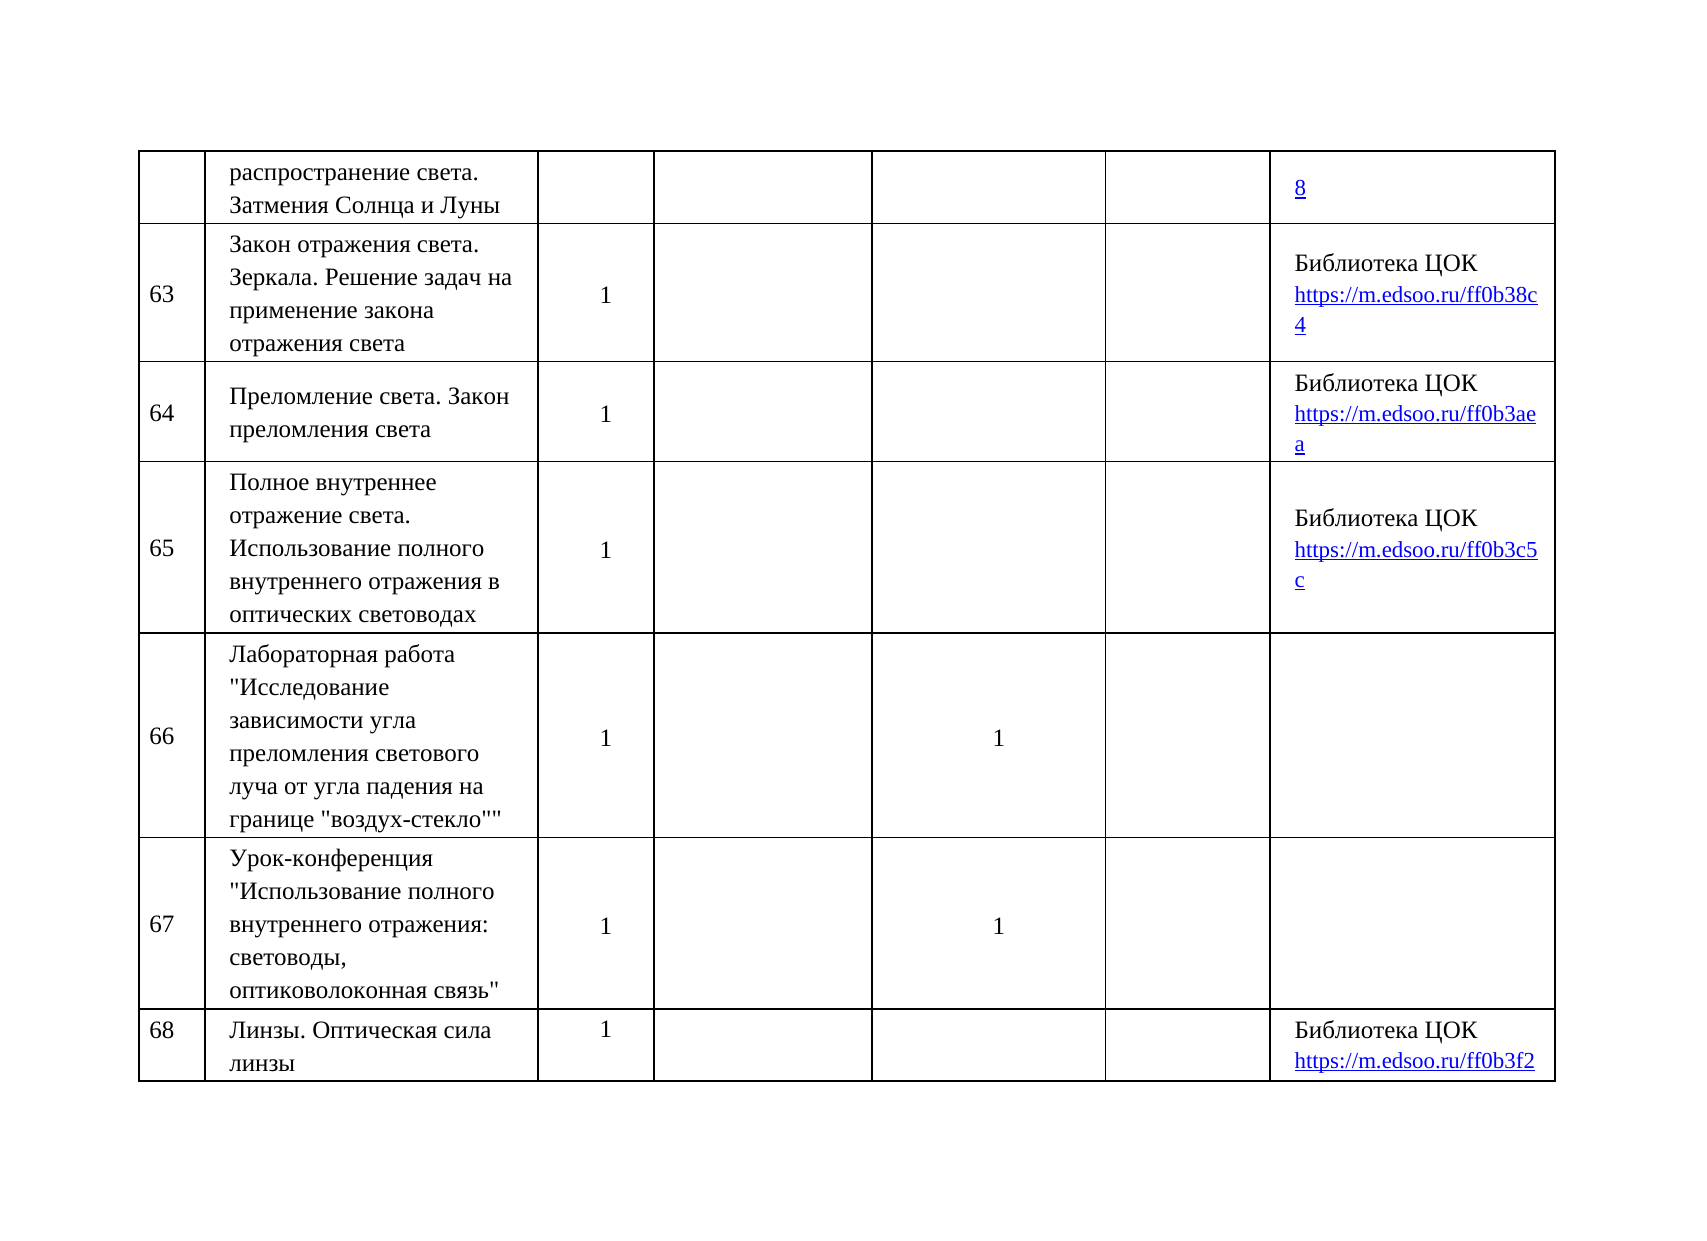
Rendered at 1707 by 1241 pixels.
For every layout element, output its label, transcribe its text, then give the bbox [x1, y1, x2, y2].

table_cell 1 [539, 362, 653, 461]
table_cell Преломление света. Закон преломления света [206, 362, 537, 461]
table_cell [655, 224, 871, 361]
table_cell Закон отражения света. Зеркала. Решение задач на применение закона отражения света [206, 224, 537, 361]
table_cell 1 [539, 224, 653, 361]
table_cell 64 [140, 362, 204, 461]
table_cell Полное внутреннее отражение света. Использование полного внутреннего отражения в оптических световодах [206, 462, 537, 632]
table_cell 1 [539, 634, 653, 837]
table_cell [655, 838, 871, 1008]
table_cell [1106, 152, 1269, 222]
table_cell [1106, 1010, 1269, 1080]
table_cell 63 [140, 224, 204, 361]
table_cell [873, 362, 1105, 461]
table_cell [1271, 634, 1554, 837]
table_cell [1106, 838, 1269, 1008]
table_cell [655, 362, 871, 461]
table_cell [655, 152, 871, 222]
table_cell 1 [873, 634, 1105, 837]
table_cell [1271, 152, 1554, 222]
table_cell [1106, 362, 1269, 461]
table_cell 62 [140, 152, 204, 222]
table_cell 65 [140, 462, 204, 632]
table_cell [873, 462, 1105, 632]
table_cell 66 [140, 634, 204, 837]
table_cell 1 [539, 152, 653, 222]
table_cell [873, 152, 1105, 222]
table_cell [206, 1010, 537, 1080]
table_cell Лабораторная работа "Исследование зависимости угла преломления светового луча от угла падения на границе "воздух-стекло"" [206, 634, 537, 837]
table_cell [1106, 224, 1269, 361]
table_cell [655, 634, 871, 837]
table_cell 68 [140, 1010, 204, 1080]
table_cell Урок-конференция "Использование полного внутреннего отражения: световоды, оптиковолоконная связь" [206, 838, 537, 1008]
table_cell [873, 224, 1105, 361]
table_cell [1271, 838, 1554, 1008]
table_cell [873, 1010, 1105, 1080]
table_cell [655, 1010, 871, 1080]
table_cell [655, 462, 871, 632]
table_cell Библиотека ЦОК https://m.edsoo.ru/ff0b38c4 [1271, 224, 1554, 361]
table_cell Библиотека ЦОК https://m.edsoo.ru/ff0b3aea [1271, 362, 1554, 461]
table_cell 1 [539, 1010, 653, 1080]
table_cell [1271, 1010, 1554, 1080]
table_cell [1106, 462, 1269, 632]
table_cell [1106, 634, 1269, 837]
table_cell Библиотека ЦОК https://m.edsoo.ru/ff0b3c5c [1271, 462, 1554, 632]
table_cell 1 [873, 838, 1105, 1008]
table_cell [206, 152, 537, 222]
table_cell 67 [140, 838, 204, 1008]
table_cell 1 [539, 838, 653, 1008]
table_cell 1 [539, 462, 653, 632]
